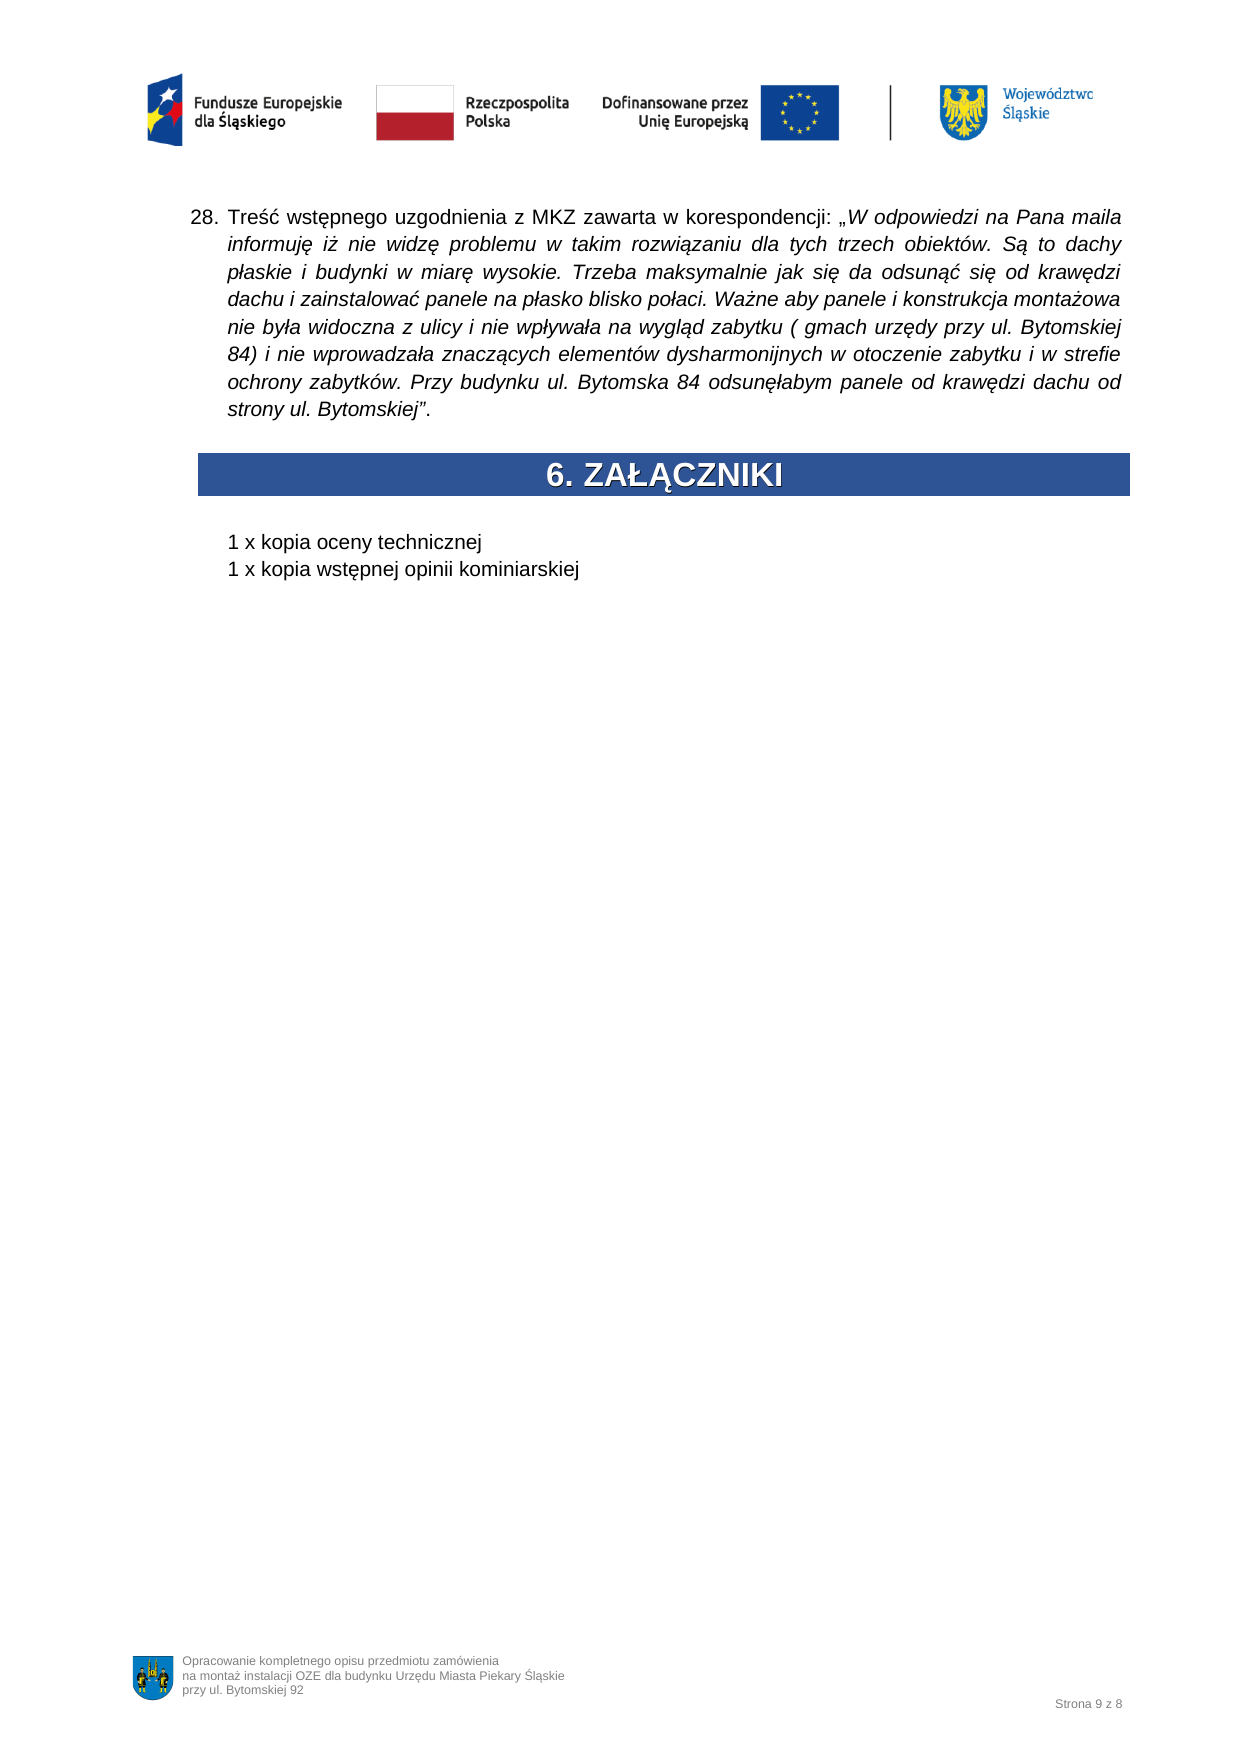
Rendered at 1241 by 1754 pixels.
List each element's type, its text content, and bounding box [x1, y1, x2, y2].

list 1 x kopia oceny technicznej [227, 529, 1122, 553]
list Treść wstępnego uzgodnienia z MKZ zawarta w korespondencji: „W odpowiedzi na Pana maila informuję iż nie widzę problemu w takim rozwiązaniu dla tych trzech obiektów. Są to dachy płaskie i budynki w miarę wysokie. Trzeba maksymalnie jak się da odsunąć się od krawędzi dachu i zainstalować panele na płasko blisko połaci. Ważne aby panele i konstrukcja montażowa nie była widoczna z ulicy i nie wpływała na wygląd zabytku ( gmach urzędy przy ul. Bytomskiej 84) i nie wprowadzała znaczących elementów dysharmonijnych w otoczenie zabytku i w strefie ochrony zabytków. Przy budynku ul. Bytomska 84 odsunęłabym panele od krawędzi dachu od strony ul. Bytomskiej”. [190, 205, 1122, 421]
list 1 x kopia wstępnej opinii kominiarskiej [227, 557, 1122, 581]
picture [132, 1656, 174, 1701]
list ZAŁĄCZNIKI [198, 453, 1130, 496]
